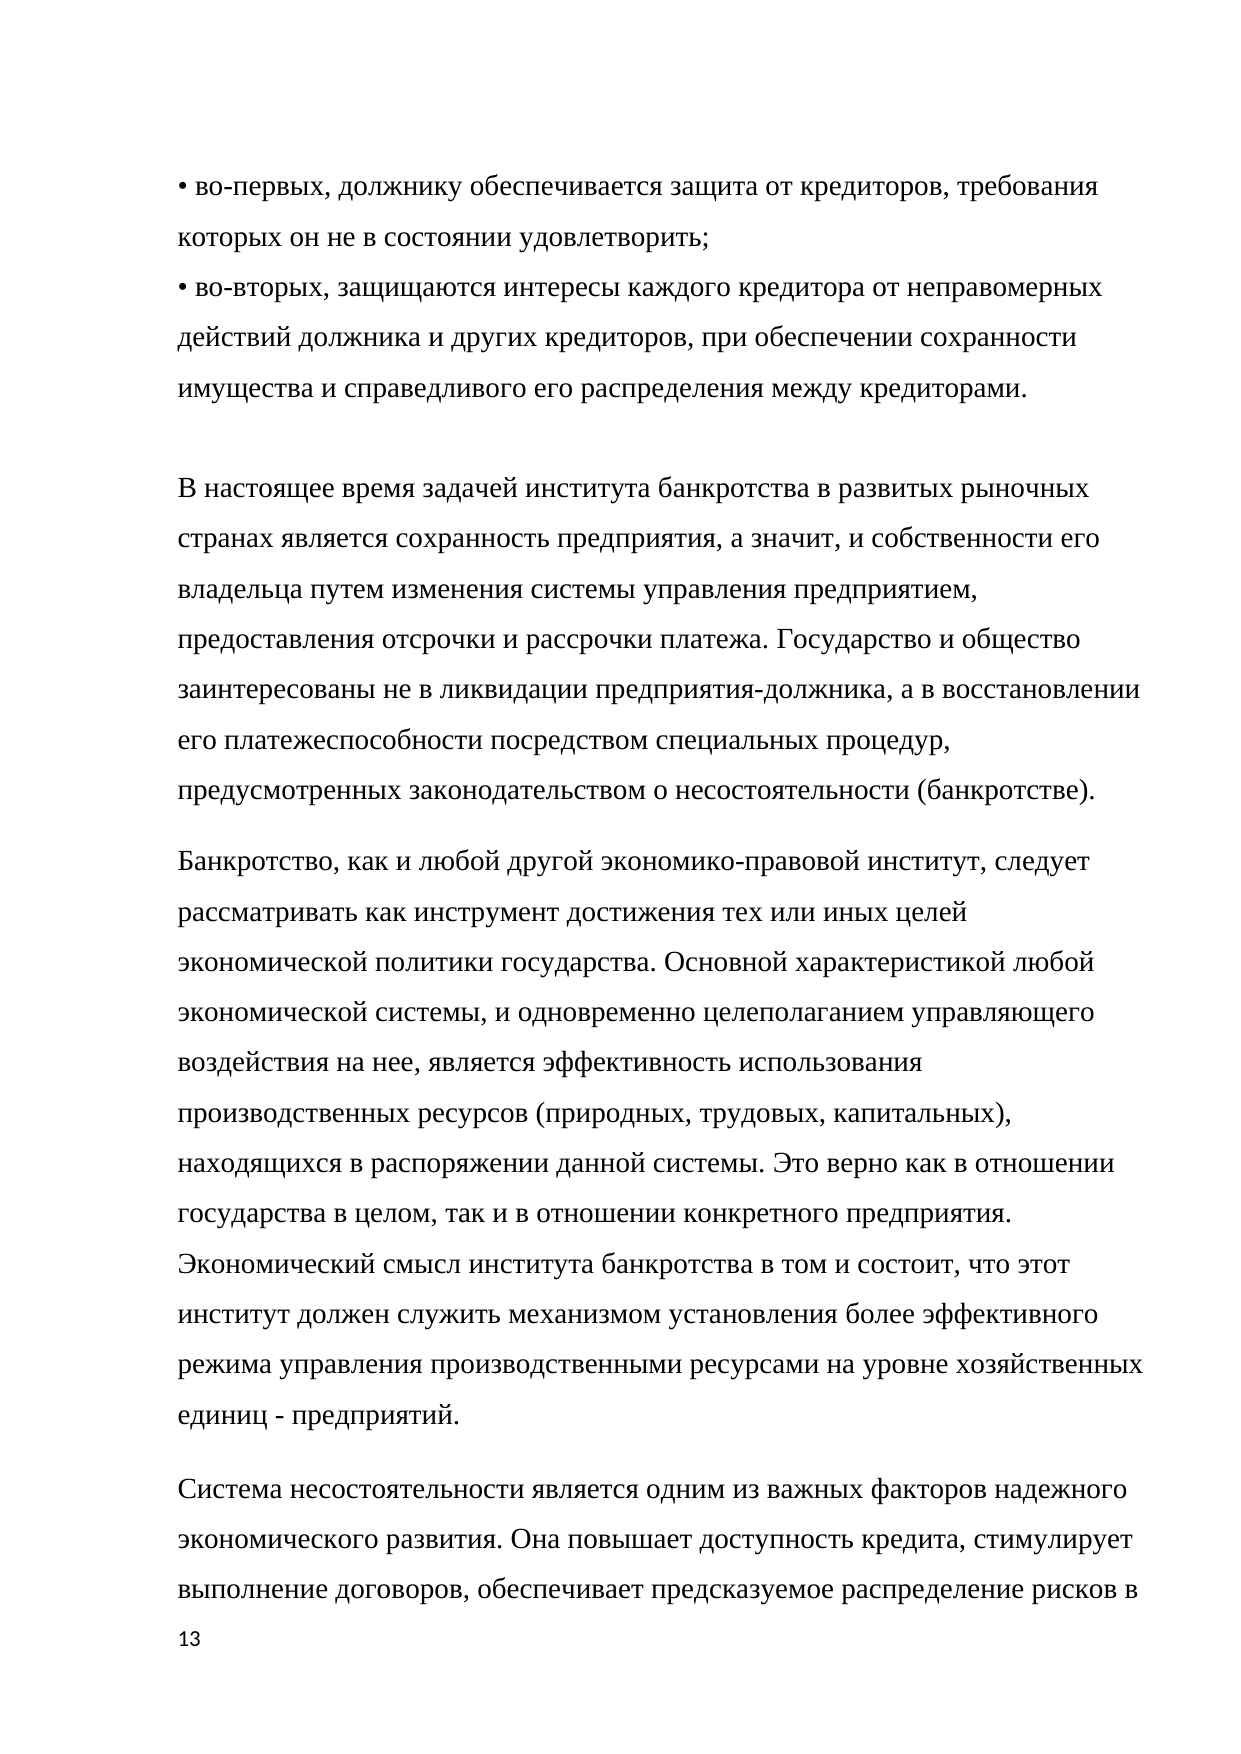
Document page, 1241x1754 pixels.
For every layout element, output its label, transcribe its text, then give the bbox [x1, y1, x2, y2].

text Банкротство, как и любой другой экономико-правовой институт, следует рассматривать как инструмент достижения тех или иных целей экономической политики государства. Основной характеристикой любой экономической системы, и одновременно целеполаганием управляющего воздействия на нее, является эффективность использования производственных ресурсов (природных, трудовых, капитальных), находящихся в распоряжении данной системы. Это верно как в отношении государства в целом, так и в отношении конкретного предприятия. Экономический смысл института банкротства в том и состоит, что этот институт должен служить механизмом установления более эффективного режима управления производственными ресурсами на уровне хозяйственных единиц - предприятий. [177, 843, 1152, 1430]
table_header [174, 1468, 1148, 1608]
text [177, 118, 1152, 806]
